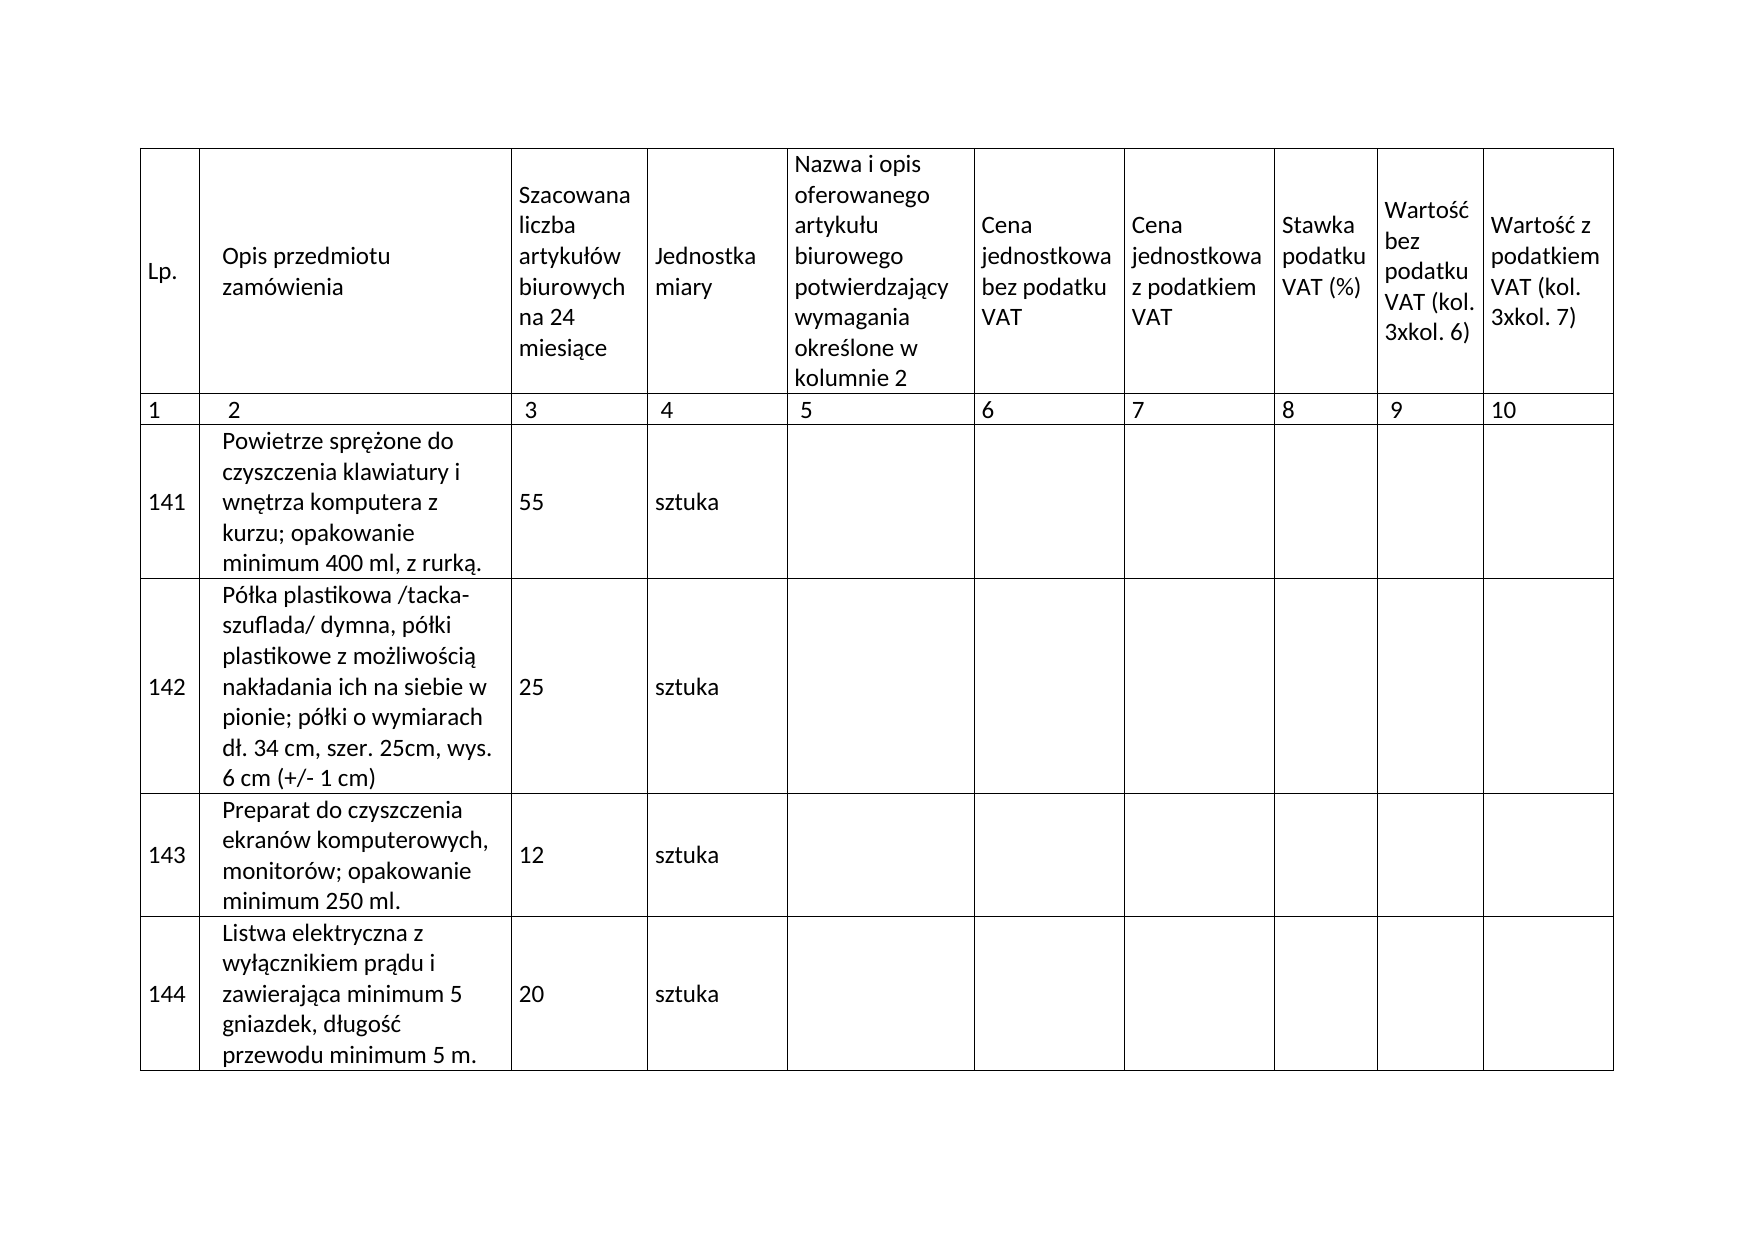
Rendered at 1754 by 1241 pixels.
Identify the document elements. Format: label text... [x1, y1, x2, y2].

table_cell [1484, 425, 1613, 578]
table_cell [788, 794, 974, 916]
table_cell [1378, 794, 1483, 916]
table_cell 10 [1484, 394, 1613, 424]
table_cell 4 [648, 394, 787, 424]
table_cell sztuka [648, 794, 787, 916]
table_cell 20 [512, 917, 647, 1069]
table_cell [200, 425, 215, 578]
table_cell 8 [1275, 394, 1377, 424]
table_cell [975, 579, 1124, 793]
table_cell Powietrze sprężone do czyszczenia klawiatury i wnętrza komputera z kurzu; opakowanie minimum 400 ml, z rurką. [215, 425, 511, 578]
table_header Cena jednostkowa bez podatku VAT [975, 149, 1124, 393]
table_cell [788, 425, 974, 578]
table_cell [1275, 579, 1377, 793]
table_cell [1275, 917, 1377, 1069]
table_cell [1484, 794, 1613, 916]
table_header Szacowana liczba artykułów biurowych na 24 miesiące [512, 149, 647, 393]
table_cell [975, 794, 1124, 916]
table_cell [1275, 425, 1377, 578]
table_cell [200, 917, 215, 1069]
table_cell sztuka [648, 425, 787, 578]
table_cell 6 [975, 394, 1124, 424]
table_cell 143 [141, 794, 199, 916]
table_header Jednostka miary [648, 149, 787, 393]
table_cell 55 [512, 425, 647, 578]
table_cell sztuka [648, 579, 787, 793]
table_header Stawka podatku VAT (%) [1275, 149, 1377, 393]
table_cell [200, 394, 215, 424]
table_cell [1378, 579, 1483, 793]
table_header Wartość z podatkiem VAT (kol. 3xkol. 7) [1484, 149, 1613, 393]
table_header Lp. [141, 149, 199, 393]
table_cell [788, 579, 974, 793]
table_cell [1275, 794, 1377, 916]
table_cell [1125, 425, 1274, 578]
table_cell [1484, 579, 1613, 793]
table_cell 2 [215, 394, 511, 424]
table_cell [200, 579, 215, 793]
table_cell Preparat do czyszczenia ekranów komputerowych, monitorów; opakowanie minimum 250 ml. [215, 794, 511, 916]
table_cell [1125, 794, 1274, 916]
table_cell 9 [1378, 394, 1483, 424]
table_header Wartość bez podatku VAT (kol. 3xkol. 6) [1378, 149, 1483, 393]
table_cell 25 [512, 579, 647, 793]
table_cell [1484, 917, 1613, 1069]
table_header Opis przedmiotu zamówienia [215, 149, 511, 393]
table_cell Listwa elektryczna z wyłącznikiem prądu i zawierająca minimum 5 gniazdek, długość przewodu minimum 5 m. [215, 917, 511, 1069]
table_cell Półka plastikowa /tacka-szuflada/ dymna, półki plastikowe z możliwością nakładania ich na siebie w pionie; półki o wymiarach dł. 34 cm, szer. 25cm, wys. 6 cm (+/- 1 cm) [215, 579, 511, 793]
table_cell 7 [1125, 394, 1274, 424]
table_cell 1 [141, 394, 199, 424]
table_cell 144 [141, 917, 199, 1069]
table_cell 5 [788, 394, 974, 424]
table_cell 141 [141, 425, 199, 578]
table_cell [788, 917, 974, 1069]
table_cell [1125, 579, 1274, 793]
table_cell 3 [512, 394, 647, 424]
table_header [200, 149, 215, 393]
table_cell [1378, 917, 1483, 1069]
table_cell sztuka [648, 917, 787, 1069]
table_header Cena jednostkowa z podatkiem VAT [1125, 149, 1274, 393]
table_cell [200, 794, 215, 916]
table_cell 12 [512, 794, 647, 916]
table_cell [1125, 917, 1274, 1069]
table_cell [1378, 425, 1483, 578]
table_cell 142 [141, 579, 199, 793]
table_header Nazwa i opis oferowanego artykułu biurowego potwierdzający wymagania określone w kolumnie 2 [788, 149, 974, 393]
table_cell [975, 425, 1124, 578]
table_cell [975, 917, 1124, 1069]
